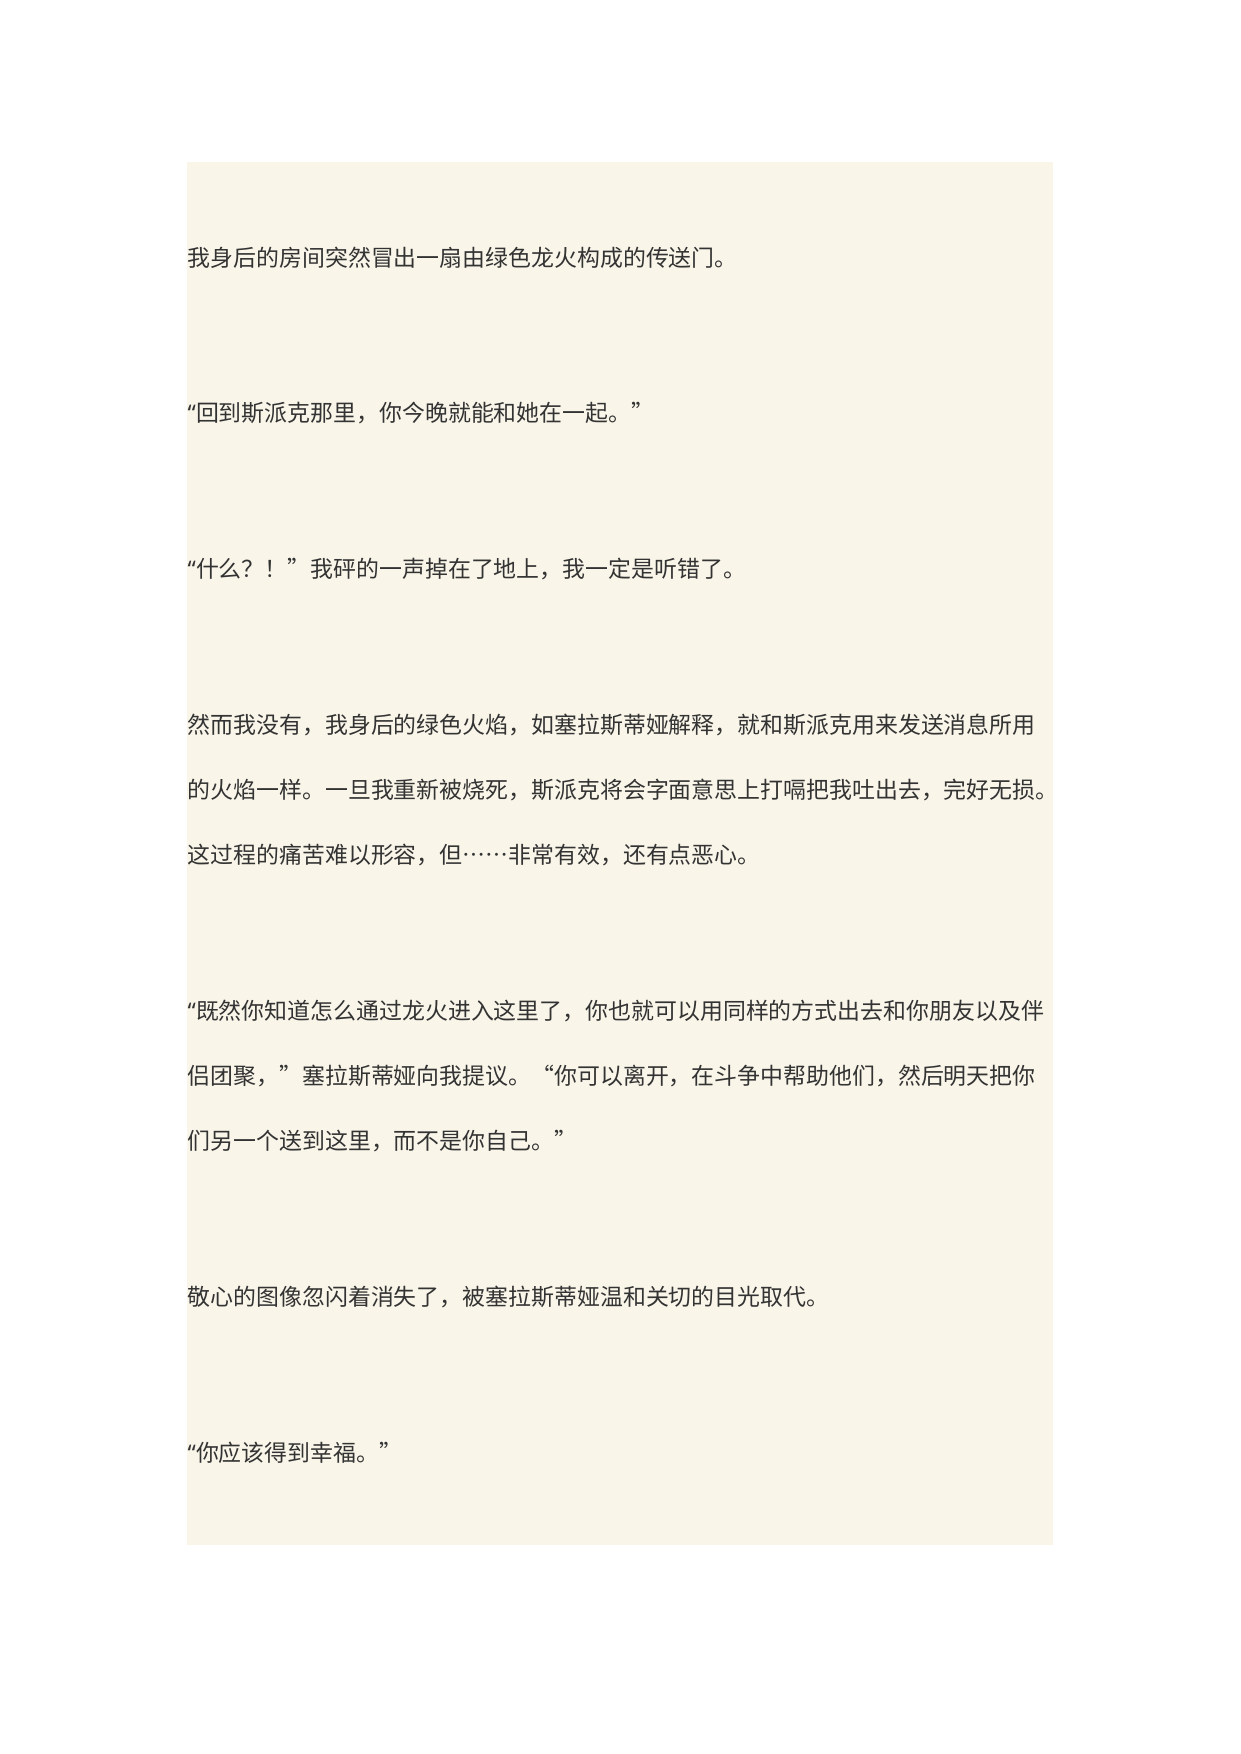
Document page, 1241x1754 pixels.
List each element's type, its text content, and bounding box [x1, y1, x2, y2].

text 然而我没有，我身后的绿色火焰，如塞拉斯蒂娅解释，就和斯派克用来发送消息所用的火焰一样。一旦我重新被烧死，斯派克将会字面意思上打嗝把我吐出去，完好无损。这过程的痛苦难以形容，但……非常有效，还有点恶心。 [187, 691, 1053, 886]
text “既然你知道怎么通过龙火进入这里了，你也就可以用同样的方式出去和你朋友以及伴侣团聚，”塞拉斯蒂娅向我提议。“你可以离开，在斗争中帮助他们，然后明天把你们另一个送到这里，而不是你自己。” [187, 977, 1053, 1172]
text 敬心的图像忽闪着消失了，被塞拉斯蒂娅温和关切的目光取代。 [187, 1263, 1053, 1328]
text 我身后的房间突然冒出一扇由绿色龙火构成的传送门。 [187, 224, 1053, 289]
text “回到斯派克那里，你今晚就能和她在一起。” [187, 379, 1053, 444]
text “你应该得到幸福。” [187, 1419, 1053, 1484]
text “什么？！”我砰的一声掉在了地上，我一定是听错了。 [187, 535, 1053, 600]
